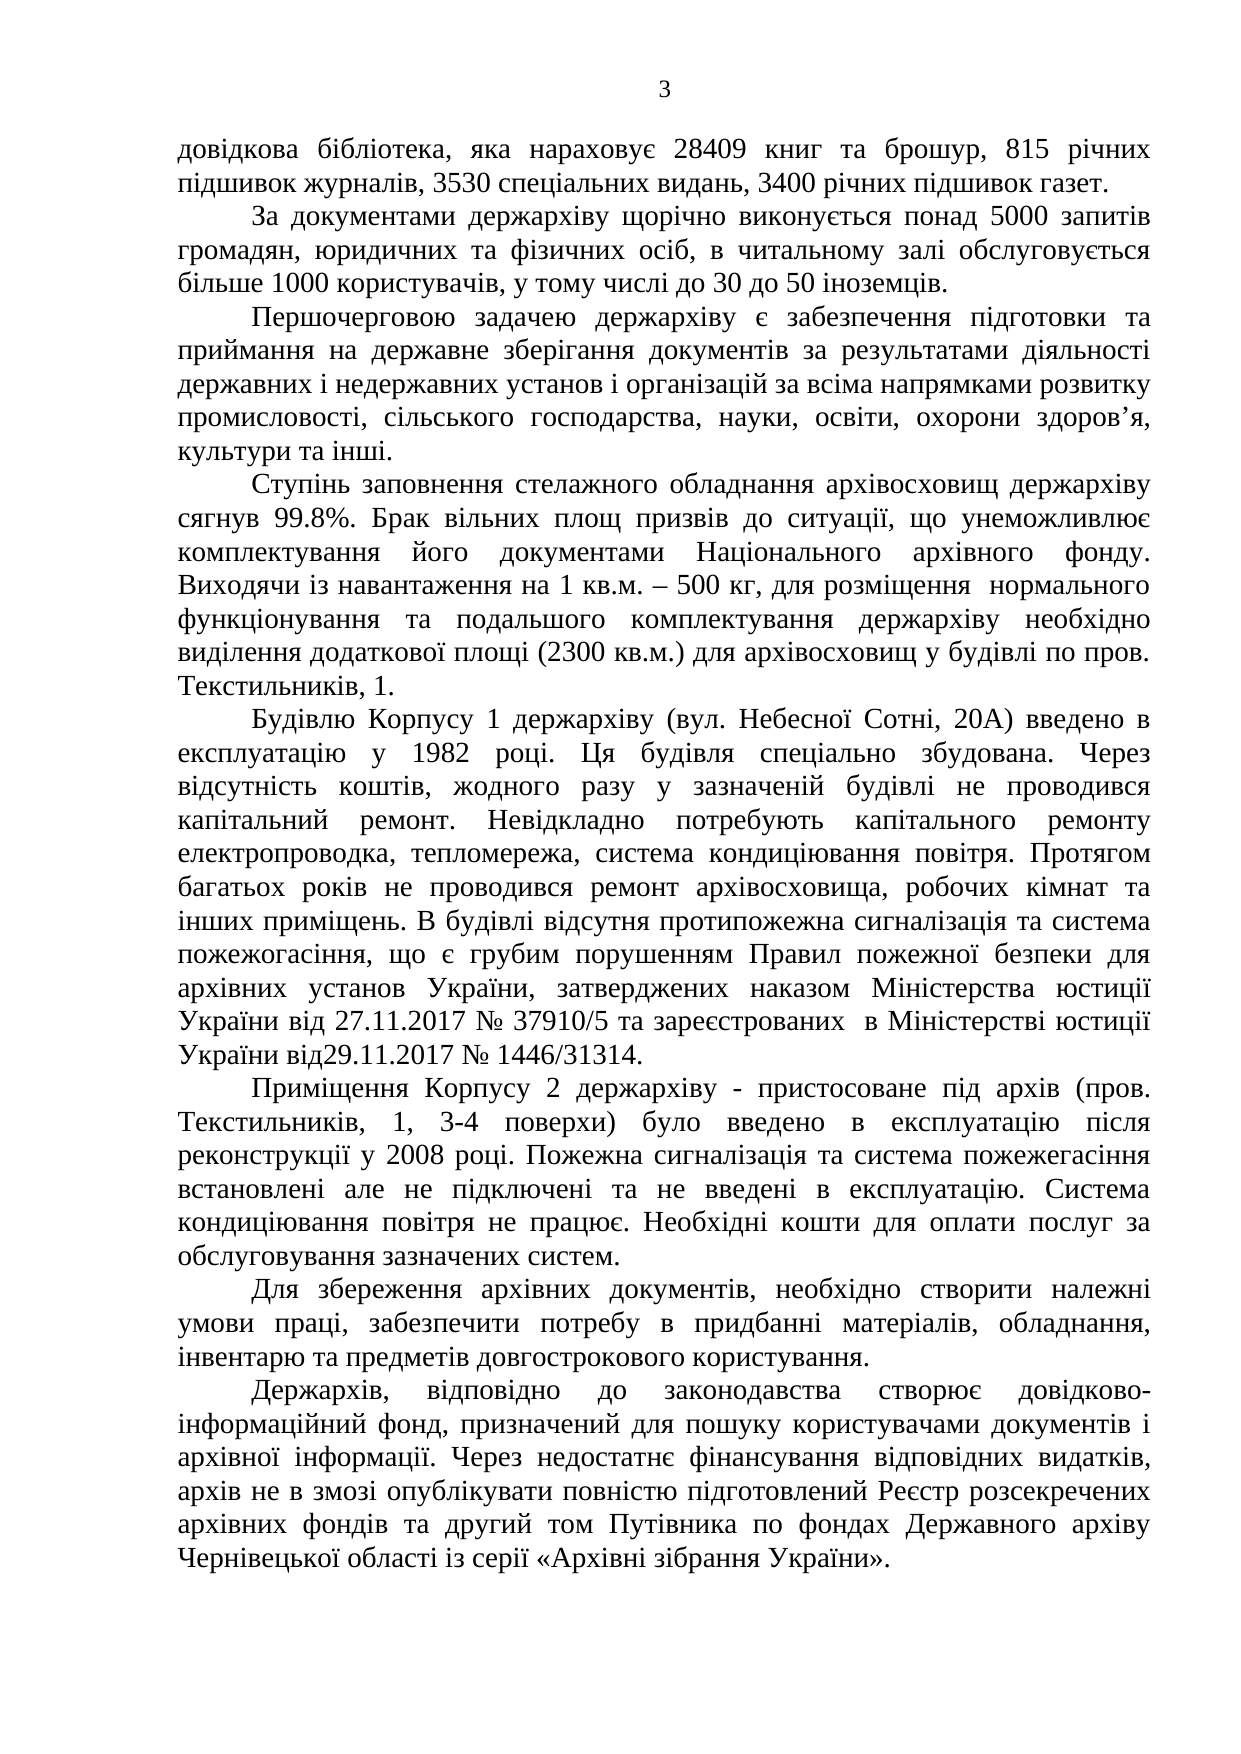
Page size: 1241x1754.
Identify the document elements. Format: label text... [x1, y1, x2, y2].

text Будівлю Корпусу 1 держархіву (вул. Небесної Сотні, 20А) введено в експлуатацію у 1982 році. Ця будівля спеціально збудована. Через відсутність коштів, жодного разу у зазначеній будівлі не проводився капітальний ремонт. Невідкладно потребують капітального ремонту електропроводка, тепломережа, система кондиціювання повітря. Протягом багатьох років не проводився ремонт архівосховища, робочих кімнат та інших приміщень. В будівлі відсутня протипожежна сигналізація та система пожежогасіння, що є грубим порушенням Правил пожежної безпеки для архівних установ України, затверджених наказом Міністерства юстиції України від 27.11.2017 № 37910/5 та зареєстрованих в Міністерстві юстиції України від29.11.2017 № 1446/31314. [177, 701, 1152, 1070]
text Приміщення Корпусу 2 держархіву - пристосоване під архів (пров. Текстильників, 1, 3-4 поверхи) було введено в експлуатацію після реконструкції у 2008 році. Пожежна сигналізація та система пожежегасіння встановлені але не підключені та не введені в експлуатацію. Система кондиціювання повітря не працює. Необхідні кошти для оплати послуг за обслуговування зазначених систем. [177, 1070, 1152, 1272]
text За документами держархіву щорічно виконується понад 5000 запитів громадян, юридичних та фізичних осіб, в читальному залі обслуговується більше 1000 користувачів, у тому числі до 30 до 50 іноземців. [177, 198, 1152, 299]
text Держархів, відповідно до законодавства створює довідково-інформаційний фонд, призначений для пошуку користувачами документів і архівної інформації. Через недостатнє фінансування відповідних видатків, архів не в змозі опублікувати повністю підготовлений Реєстр розсекречених архівних фондів та другий том Путівника по фондах Державного архіву Чернівецької області із серії «Архівні зібрання України». [177, 1372, 1152, 1573]
text Для збереження архівних документів, необхідно створити належні умови праці, забезпечити потребу в придбанні матеріалів, обладнання, інвентарю та предметів довгострокового користування. [177, 1272, 1152, 1372]
text Першочерговою задачею держархіву є забезпечення підготовки та приймання на державне зберігання документів за результатами діяльності державних і недержавних установ і організацій за всіма напрямками розвитку промисловості, сільського господарства, науки, освіти, охорони здоров’я, культури та інші. [177, 299, 1152, 467]
text Ступінь заповнення стелажного обладнання архівосховищ держархіву сягнув 99.8%. Брак вільних площ призвів до ситуації, що унеможливлює комплектування його документами Національного архівного фонду. Виходячи із навантаження на 1 кв.м. – , для розміщення нормального функціонування та подальшого комплектування держархіву необхідно виділення додаткової площі (2300 кв.м.) для архівосховищ у будівлі по пров. Текстильників, 1. [177, 467, 1152, 701]
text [177, 131, 1152, 198]
